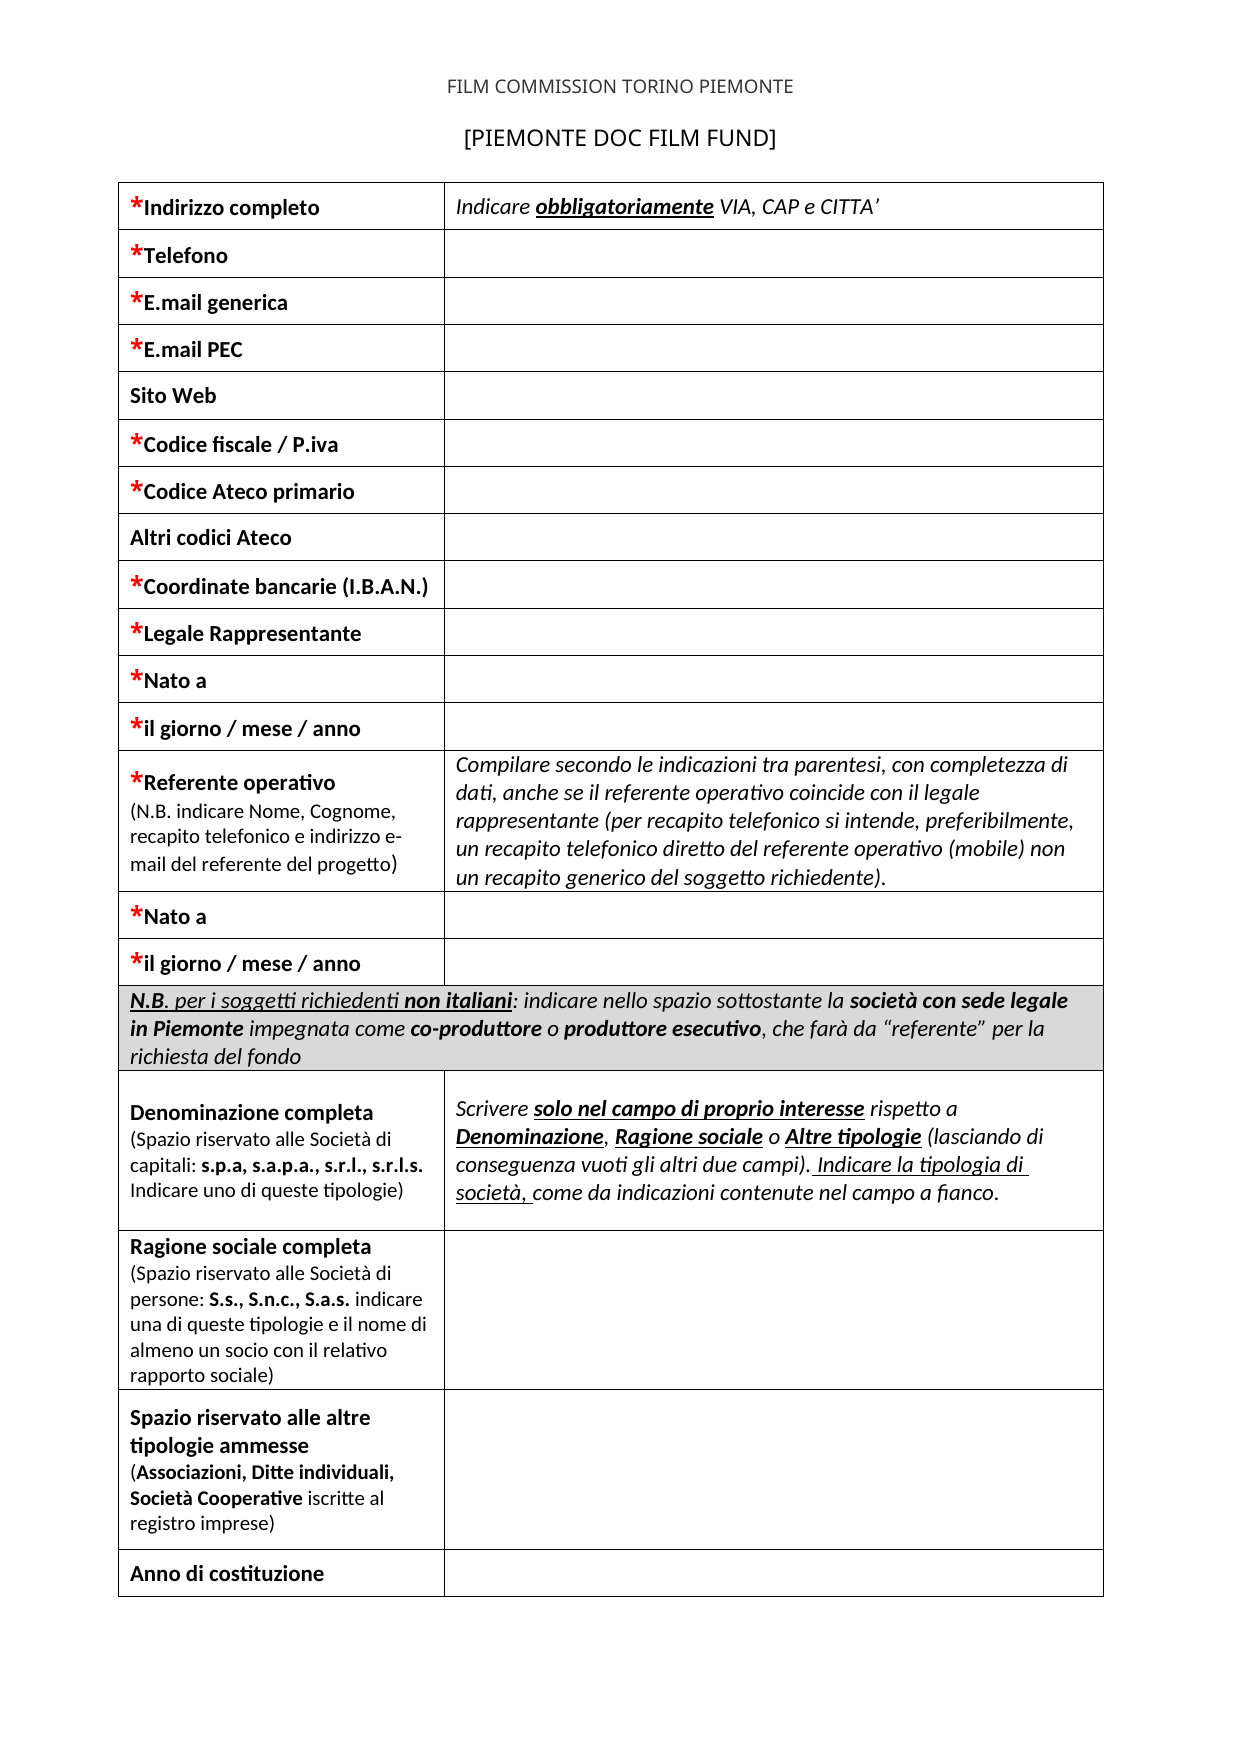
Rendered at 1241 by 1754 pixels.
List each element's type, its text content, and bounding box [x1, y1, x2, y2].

table_cell *codice fiscale / P.iva [119, 420, 444, 466]
table_cell [445, 1390, 1103, 1549]
table_cell *E.mail generica [119, 278, 444, 324]
table_cell [445, 278, 1103, 324]
table_cell Sito Web [119, 372, 444, 418]
table_cell *nato a [119, 656, 444, 702]
table_cell *coordinate bancarie (I.B.A.N.) [119, 561, 444, 608]
table_cell [445, 230, 1103, 277]
table_cell Scrivere solo nel campo di proprio interesse rispetto a Denominazione, Ragione sociale o Altre tipologie (lasciando di conseguenza vuoti gli altri due campi). Indicare la tipologia di società, come da indicazioni contenute nel campo a fianco. [445, 1071, 1103, 1230]
table_cell *Legale Rappresentante [119, 609, 444, 655]
table_cell *il giorno / mese / anno [119, 939, 444, 985]
table_cell [445, 1550, 1103, 1596]
table_cell [445, 656, 1103, 702]
table_cell Compilare secondo le indicazioni tra parentesi, con completezza di dati, anche se il referente operativo coincide con il legale rappresentante (per recapito telefonico si intende, preferibilmente, un recapito telefonico diretto del referente operativo (mobile) non un recapito generico del soggetto richiedente). [445, 751, 1103, 891]
table_cell *nato a [119, 892, 444, 938]
table_cell Spazio riservato alle altre tipologie ammesse (Associazioni, Ditte individuali, Società Cooperative iscritte al registro imprese) [119, 1390, 444, 1549]
table_cell [445, 1231, 1103, 1389]
table_cell [445, 939, 1103, 985]
table_cell [445, 892, 1103, 938]
table_cell [445, 467, 1103, 513]
table_cell [445, 514, 1103, 560]
table_cell [445, 609, 1103, 655]
table_cell Indicare obbligatoriamente VIA, CAP e CITTA’ [445, 183, 1103, 229]
table_cell [445, 561, 1103, 608]
table_cell [445, 420, 1103, 466]
table_cell *Codice Ateco primario [119, 467, 444, 513]
table_cell *telefono [119, 230, 444, 277]
table_cell [445, 372, 1103, 418]
table_cell *il giorno / mese / anno [119, 703, 444, 749]
table_cell N.B. per i soggetti richiedenti non italiani: indicare nello spazio sottostante la società con sede legale in Piemonte impegnata come co-produttore o produttore esecutivo, che farà da “referente” per la richiesta del fondo [119, 986, 1103, 1070]
table_cell [445, 703, 1103, 749]
table_cell [445, 325, 1103, 371]
table_cell Altri codici Ateco [119, 514, 444, 560]
table_cell *indirizzo completo [119, 183, 444, 229]
table_cell denominazione completa (Spazio riservato alle Società di capitali: s.p.a, s.a.p.a., s.r.l., s.r.l.s. Indicare uno di queste tipologie) [119, 1071, 444, 1230]
table_cell *E.mail PEC [119, 325, 444, 371]
table_cell ragione sociale completa (Spazio riservato alle Società di persone: S.s., S.n.c., S.a.s. indicare una di queste tipologie e il nome di almeno un socio con il relativo rapporto sociale) [119, 1231, 444, 1389]
table_cell Anno di costituzione [119, 1550, 444, 1596]
table_cell *Referente operativo (N.B. indicare Nome, Cognome, recapito telefonico e indirizzo e-mail del referente del progetto) [119, 751, 444, 891]
